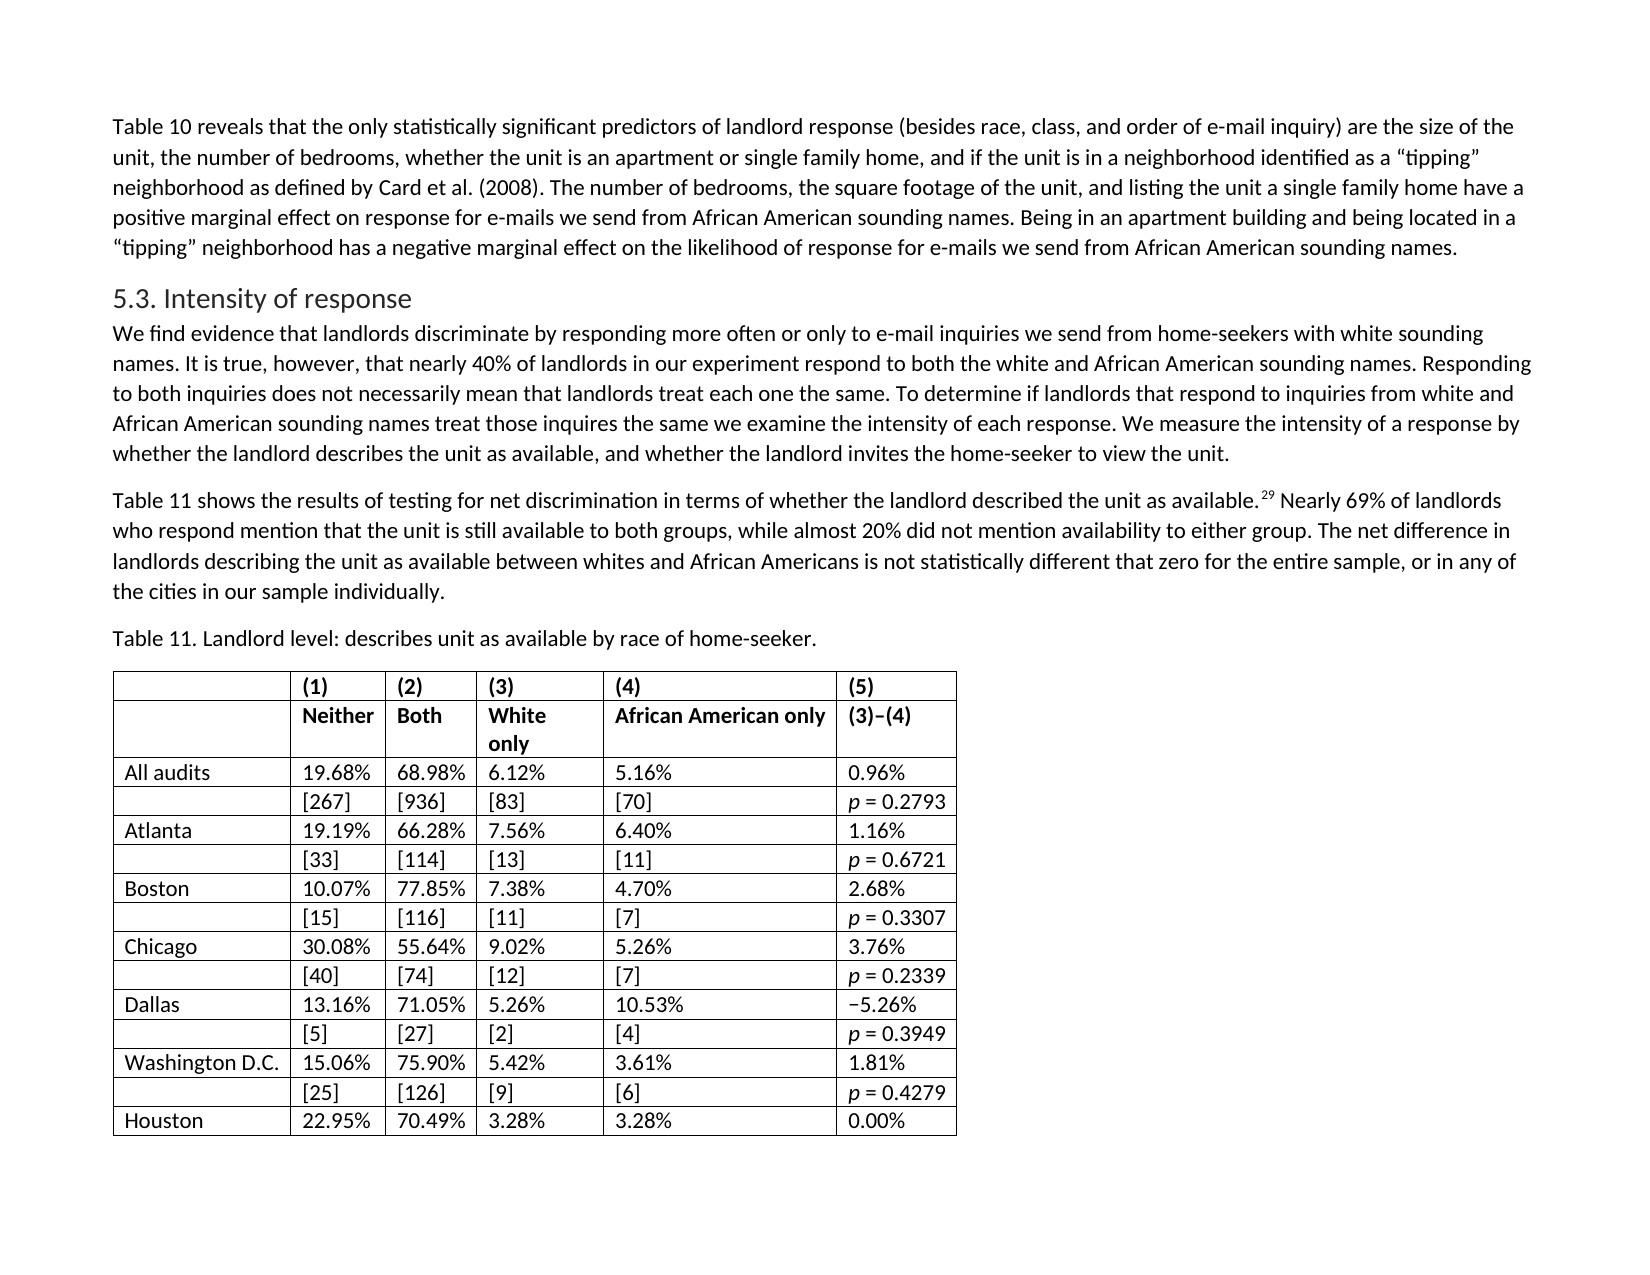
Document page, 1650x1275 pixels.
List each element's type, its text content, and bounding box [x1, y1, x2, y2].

table_cell 10.53% [604, 990, 836, 1018]
text Table 10 reveals that the only statistically significant predictors of landlord response (besides race, class, and order of e-mail inquiry) are the size of the unit, the number of bedrooms, whether the unit is an apartment or single family home, and if the unit is in a neighborhood identified as a “tipping” neighborhood as defined by Card et al. (2008). The number of bedrooms, the square footage of the unit, and listing the unit a single family home have a positive marginal effect on response for e-mails we send from African American sounding names. Being in an apartment building and being located in a “tipping” neighborhood has a negative marginal effect on the likelihood of response for e-mails we send from African American sounding names. [112, 112, 1537, 261]
table_cell [114, 1078, 290, 1106]
table_cell p = 0.3307 [837, 903, 956, 931]
table_header (3) [477, 672, 603, 700]
text We find evidence that landlords discriminate by responding more often or only to e-mail inquiries we send from home-seekers with white sounding names. It is true, however, that nearly 40% of landlords in our experiment respond to both the white and African American sounding names. Responding to both inquiries does not necessarily mean that landlords treat each one the same. To determine if landlords that respond to inquiries from white and African American sounding names treat those inquires the same we examine the intensity of each response. We measure the intensity of a response by whether the landlord describes the unit as available, and whether the landlord invites the home-seeker to view the unit. [112, 319, 1537, 467]
table_cell Both [386, 701, 476, 757]
table_cell [13] [477, 845, 603, 873]
table_cell [40] [291, 961, 385, 989]
table_header [114, 672, 290, 700]
table_cell 1.16% [837, 816, 956, 844]
subtitle 5.3. Intensity of response [112, 280, 1537, 316]
table_cell [5] [291, 1020, 385, 1047]
table_cell 5.42% [477, 1049, 603, 1077]
text Table 11 shows the results of testing for net discrimination in terms of whether the landlord described the unit as available.29 Nearly 69% of landlords who respond mention that the unit is still available to both groups, while almost 20% did not mention availability to either group. The net difference in landlords describing the unit as available between whites and African Americans is not statistically different that zero for the entire sample, or in any of the cities in our sample individually. [112, 486, 1537, 605]
table_cell [114, 961, 290, 989]
table_cell 13.16% [291, 990, 385, 1018]
table_cell −5.26% [837, 990, 956, 1018]
table_cell [6] [604, 1078, 836, 1106]
table_cell [4] [604, 1020, 836, 1047]
table_cell Chicago [114, 932, 290, 960]
table_cell [114, 787, 290, 815]
table_cell 75.90% [386, 1049, 476, 1077]
table_cell 0.00% [837, 1107, 956, 1135]
table_cell [12] [477, 961, 603, 989]
table_cell 7.56% [477, 816, 603, 844]
table_cell 1.81% [837, 1049, 956, 1077]
table_cell 66.28% [386, 816, 476, 844]
table_cell 5.26% [604, 932, 836, 960]
table_cell p = 0.4279 [837, 1078, 956, 1106]
table_cell [126] [386, 1078, 476, 1106]
table_cell 70.49% [386, 1107, 476, 1135]
table_cell 7.38% [477, 874, 603, 902]
table_header (4) [604, 672, 836, 700]
table_cell 30.08% [291, 932, 385, 960]
table_cell White only [477, 701, 603, 757]
table_cell [114, 701, 290, 757]
table_cell 3.28% [477, 1107, 603, 1135]
table_cell African American only [604, 701, 836, 757]
table_cell Boston [114, 874, 290, 902]
table_cell p = 0.2793 [837, 787, 956, 815]
table_cell 6.40% [604, 816, 836, 844]
text Table 11. Landlord level: describes unit as available by race of home-seeker. [112, 624, 1537, 652]
table_cell Neither [291, 701, 385, 757]
table_cell 0.96% [837, 758, 956, 786]
table_cell 10.07% [291, 874, 385, 902]
table_cell 3.61% [604, 1049, 836, 1077]
table_cell [83] [477, 787, 603, 815]
table_cell [114] [386, 845, 476, 873]
table_cell [15] [291, 903, 385, 931]
table_cell [267] [291, 787, 385, 815]
table_cell [2] [477, 1020, 603, 1047]
table_cell 15.06% [291, 1049, 385, 1077]
table_cell [936] [386, 787, 476, 815]
table_cell 6.12% [477, 758, 603, 786]
table_cell 55.64% [386, 932, 476, 960]
table_cell 68.98% [386, 758, 476, 786]
table_cell [7] [604, 903, 836, 931]
table_cell Dallas [114, 990, 290, 1018]
table_cell p = 0.2339 [837, 961, 956, 989]
table_cell [7] [604, 961, 836, 989]
table_cell [114, 845, 290, 873]
table_cell Atlanta [114, 816, 290, 844]
table_cell [11] [604, 845, 836, 873]
table_cell Houston [114, 1107, 290, 1135]
table_cell 22.95% [291, 1107, 385, 1135]
table_cell All audits [114, 758, 290, 786]
table_cell p = 0.6721 [837, 845, 956, 873]
table_cell 3.76% [837, 932, 956, 960]
table_cell [116] [386, 903, 476, 931]
table_cell 3.28% [604, 1107, 836, 1135]
table_cell 2.68% [837, 874, 956, 902]
table_cell 5.26% [477, 990, 603, 1018]
table_cell [114, 1020, 290, 1047]
table_cell [114, 903, 290, 931]
table_cell 5.16% [604, 758, 836, 786]
table_cell [25] [291, 1078, 385, 1106]
table_cell 19.19% [291, 816, 385, 844]
table_cell [74] [386, 961, 476, 989]
table_cell (3)–(4) [837, 701, 956, 757]
table_header (5) [837, 672, 956, 700]
table_cell 9.02% [477, 932, 603, 960]
table_cell 19.68% [291, 758, 385, 786]
table_cell [11] [477, 903, 603, 931]
table_cell 71.05% [386, 990, 476, 1018]
table_header (2) [386, 672, 476, 700]
table_cell [70] [604, 787, 836, 815]
table_cell p = 0.3949 [837, 1020, 956, 1047]
table_cell Washington D.C. [114, 1049, 290, 1077]
table_cell [27] [386, 1020, 476, 1047]
table_cell [9] [477, 1078, 603, 1106]
table_cell 4.70% [604, 874, 836, 902]
table_cell 77.85% [386, 874, 476, 902]
table_cell [33] [291, 845, 385, 873]
table_header (1) [291, 672, 385, 700]
